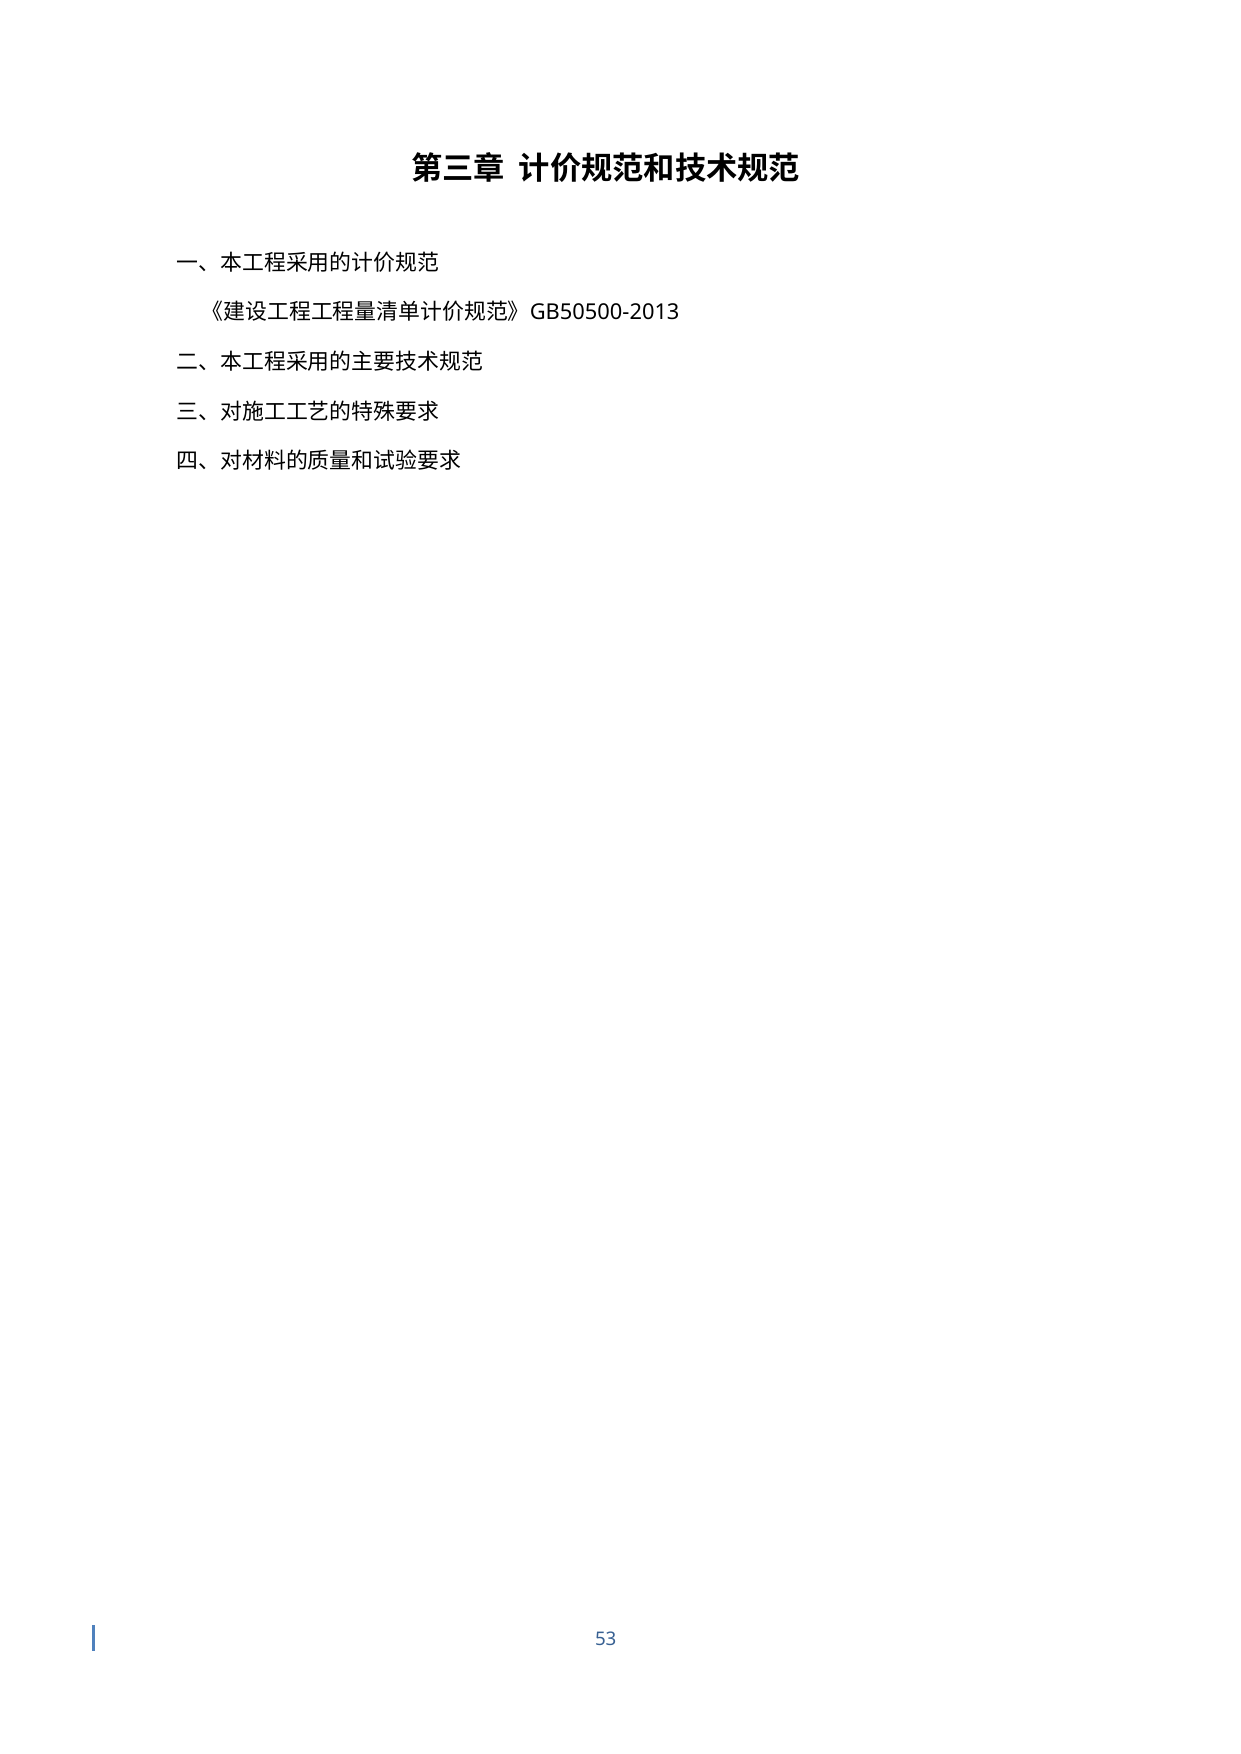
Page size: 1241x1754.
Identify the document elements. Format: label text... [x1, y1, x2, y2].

text 一、本工程采用的计价规范 [118, 245, 1093, 276]
text 三、对施工工艺的特殊要求 [118, 394, 1093, 425]
text 第三章 计价规范和技术规范 [118, 137, 1093, 189]
text 《建设工程工程量清单计价规范》GB50500-2013 [118, 294, 1093, 326]
text 二、本工程采用的主要技术规范 [118, 344, 1093, 376]
text 四、对材料的质量和试验要求 [118, 443, 1093, 475]
